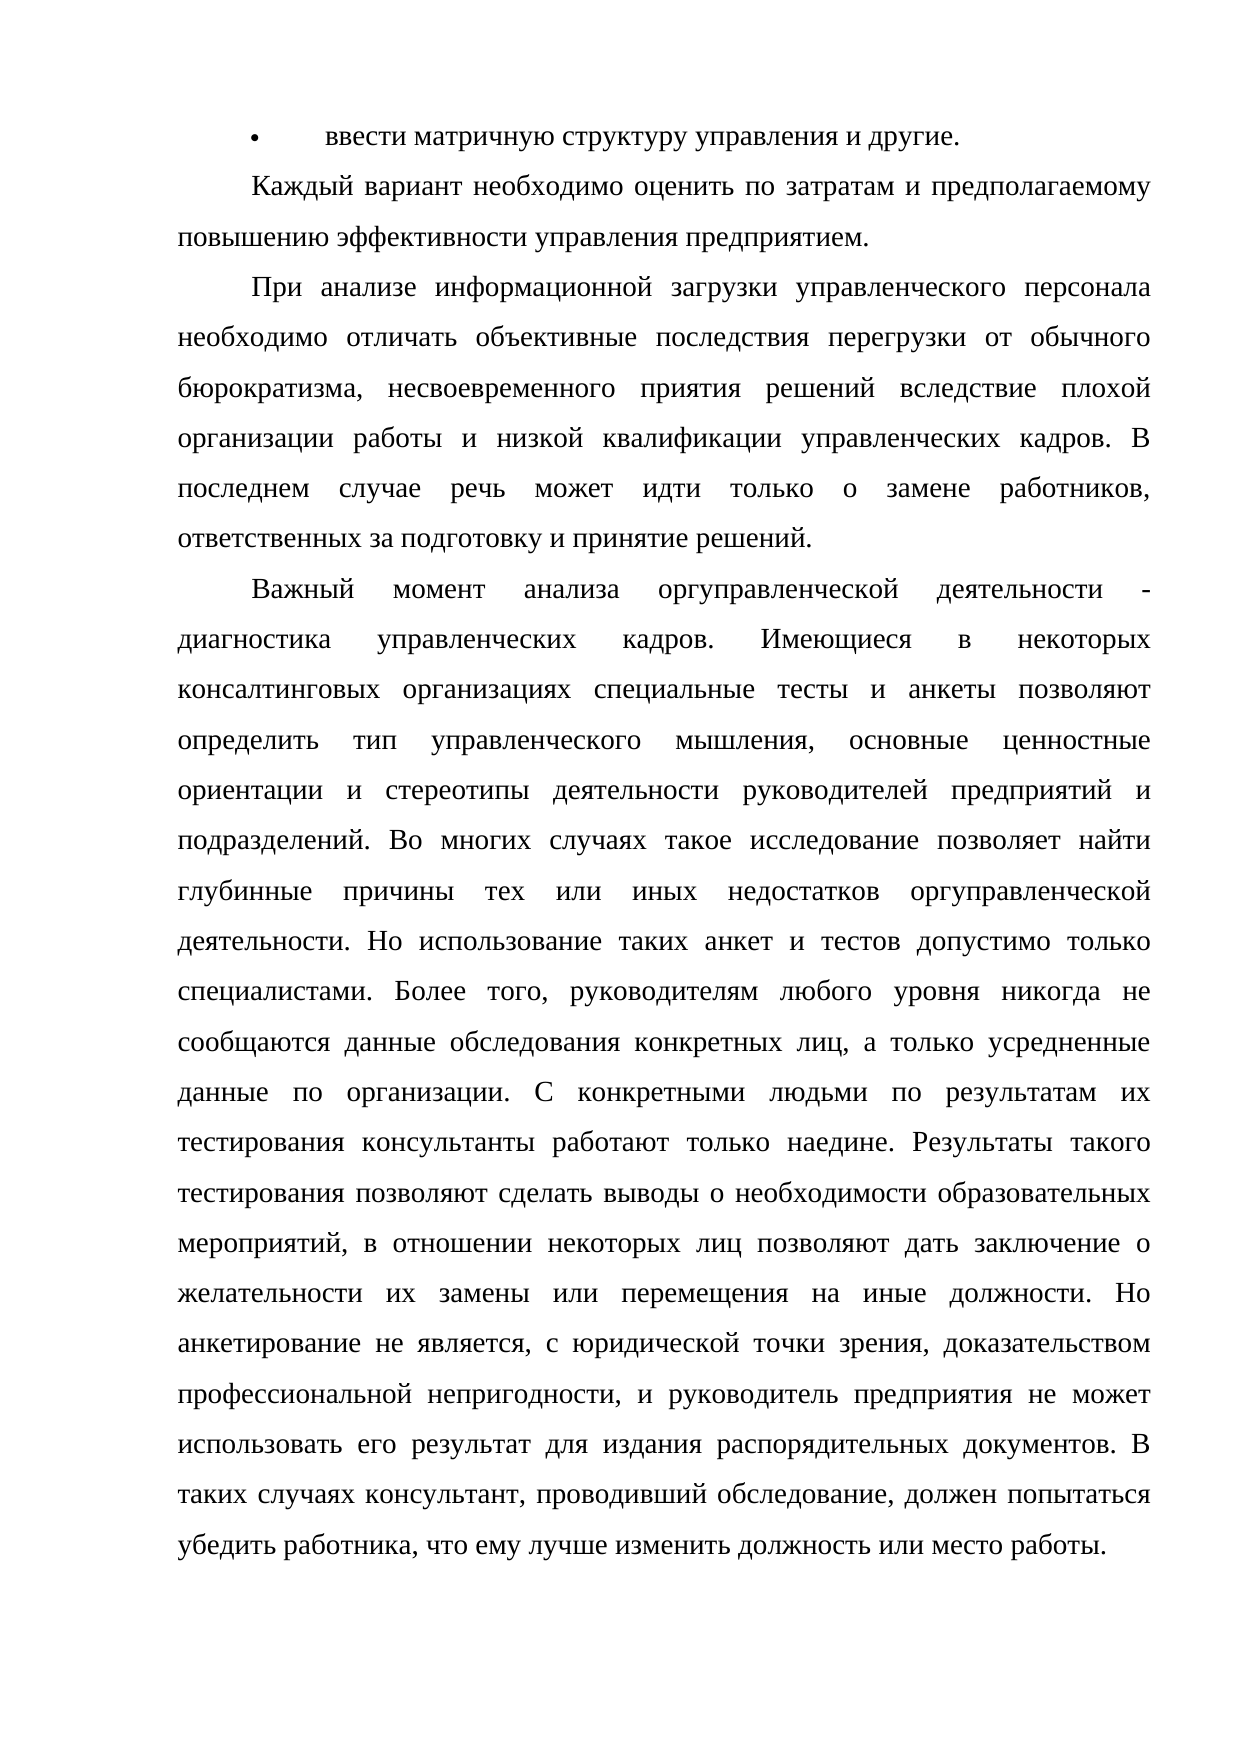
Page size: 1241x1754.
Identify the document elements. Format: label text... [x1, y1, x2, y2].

text Важный момент анализа оргуправленческой деятельности - диагностика управленческих кадров. Имеющиеся в некоторых консалтинговых организациях специальные тесты и анкеты позволяют определить тип управленческого мышления, основные ценностные ориентации и стереотипы деятельности руководителей предприятий и подразделений. Во многих случаях такое исследование позволяет найти глубинные причины тех или иных недостатков оргуправленческой деятельности. Но использование таких анкет и тестов допустимо только специалистами. Более того, руководителям любого уровня никогда не сообщаются данные обследования конкретных лиц, а только усредненные данные по организации. С конкретными людьми по результатам их тестирования консультанты работают только наедине. Результаты такого тестирования позволяют сделать выводы о необходимости образовательных мероприятий, в отношении некоторых лиц позволяют дать заключение о желательности их замены или перемещения на иные должности. Но анкетирование не является, с юридической точки зрения, доказательством профессиональной непригодности, и руководитель предприятия не может использовать его результат для издания распорядительных документов. В таких случаях консультант, проводивший обследование, должен попытаться убедить работника, что ему лучше изменить должность или место работы. [177, 571, 1152, 1560]
text Каждый вариант необходимо оценить по затратам и предполагаемому повышению эффективности управления предприятием. [177, 168, 1152, 252]
text При анализе информационной загрузки управленческого персонала необходимо отличать объективные последствия перегрузки от обычного бюрократизма, несвоевременного приятия решений вследствие плохой организации работы и низкой квалификации управленческих кадров. В последнем случае речь может идти только о замене работников, ответственных за подготовку и принятие решений. [177, 269, 1152, 554]
list ввести матричную структуру управления и другие. [177, 118, 1152, 152]
